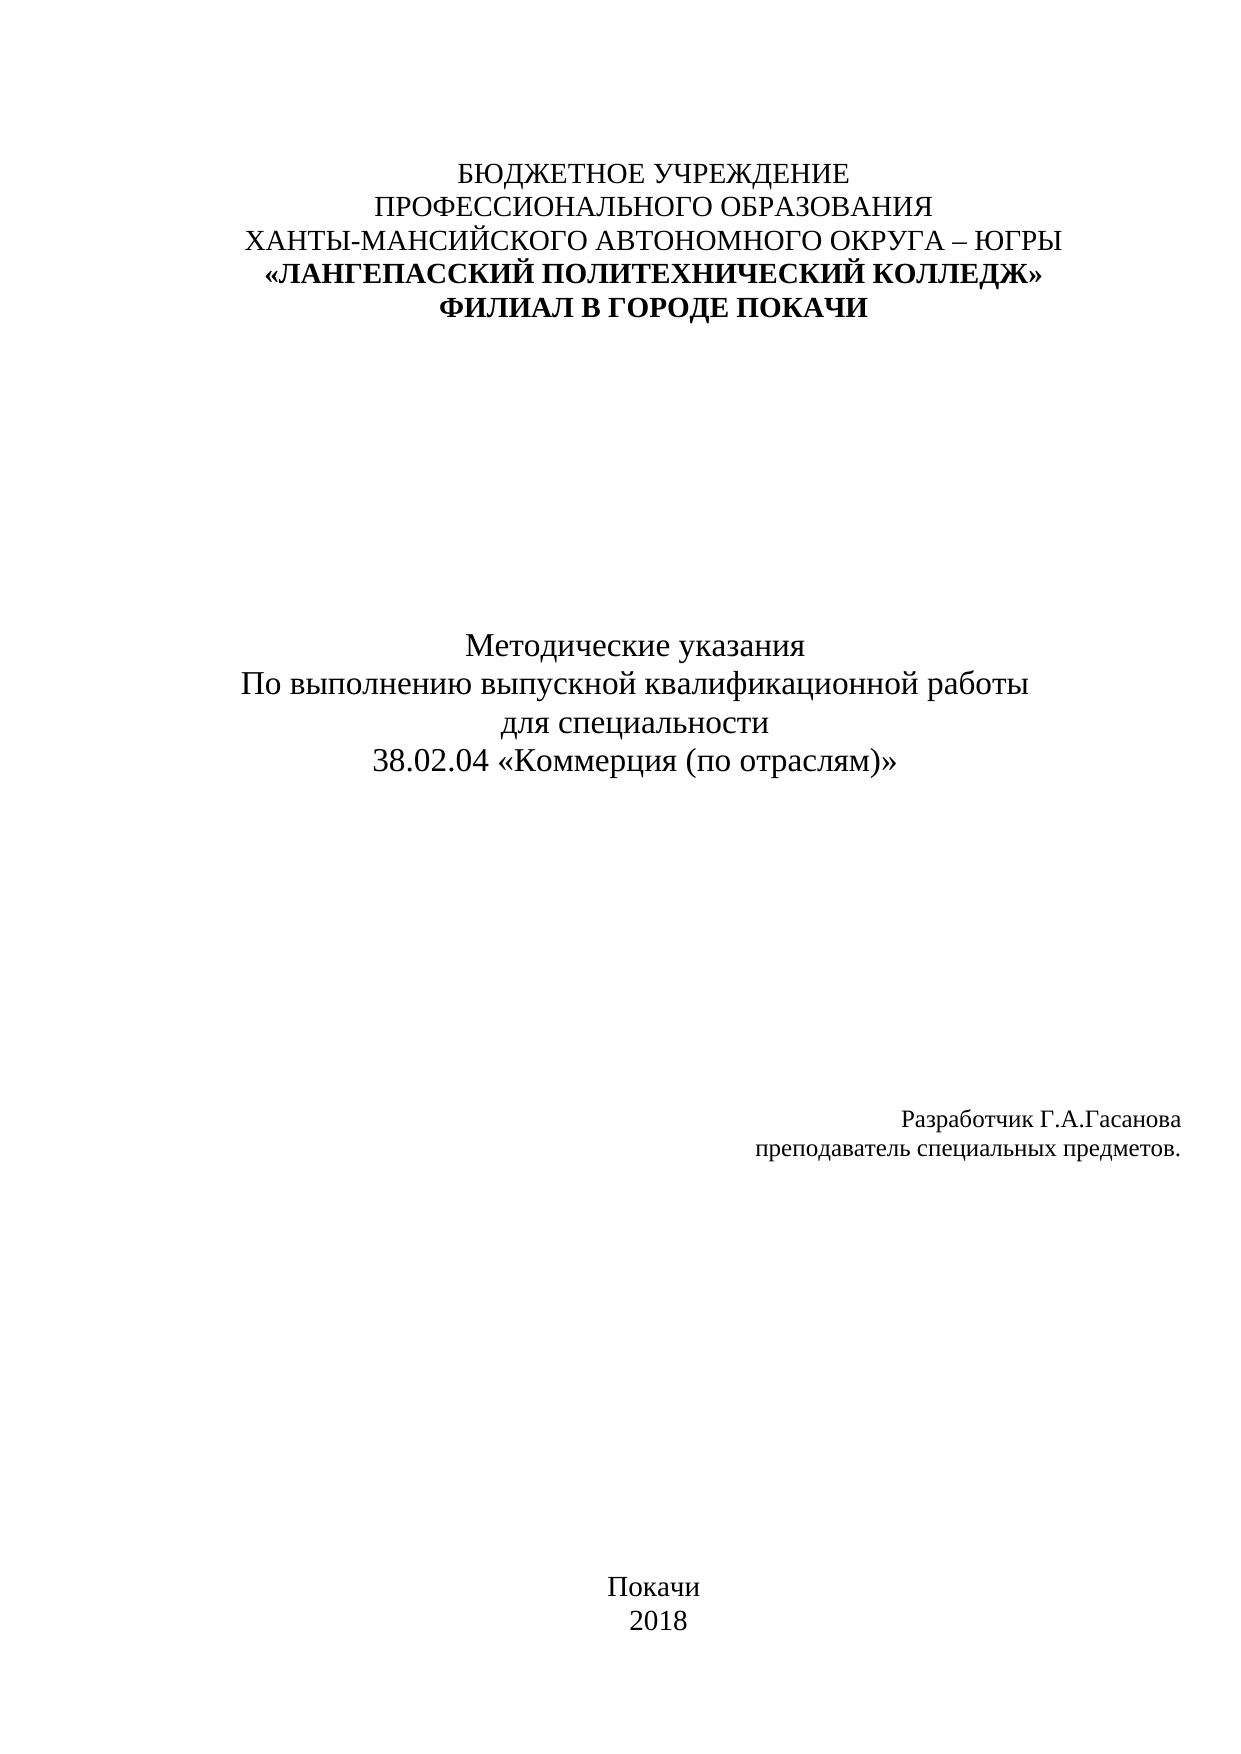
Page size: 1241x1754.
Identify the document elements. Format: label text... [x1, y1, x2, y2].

text ПРОФЕССИОНАЛЬНОГО ОБРАЗОВАНИЯ [126, 189, 1181, 223]
text 2018 [89, 1603, 1181, 1636]
text 38.02.04 «Коммерция (по отраслям)» [89, 740, 1181, 779]
text Методические указания [89, 625, 1181, 664]
text преподаватель специальных предметов. [89, 1133, 1181, 1162]
text БЮДЖЕТНОЕ УЧРЕЖДЕНИЕ [126, 156, 1181, 189]
text Покачи [126, 1569, 1181, 1603]
text По выполнению выпускной квалификационной работы для специальности [89, 664, 1181, 740]
text ФИЛИАЛ В ГОРОДЕ ПОКАЧИ [126, 290, 1181, 323]
text «ЛАНГЕПАССКИЙ ПОЛИТЕХНИЧЕСКИЙ КОЛЛЕДЖ» [126, 256, 1181, 290]
text Разработчик Г.А.Гасанова [89, 1104, 1181, 1133]
text ХАНТЫ-МАНСИЙСКОГО АВТОНОМНОГО ОКРУГА – ЮГРЫ [126, 223, 1181, 256]
